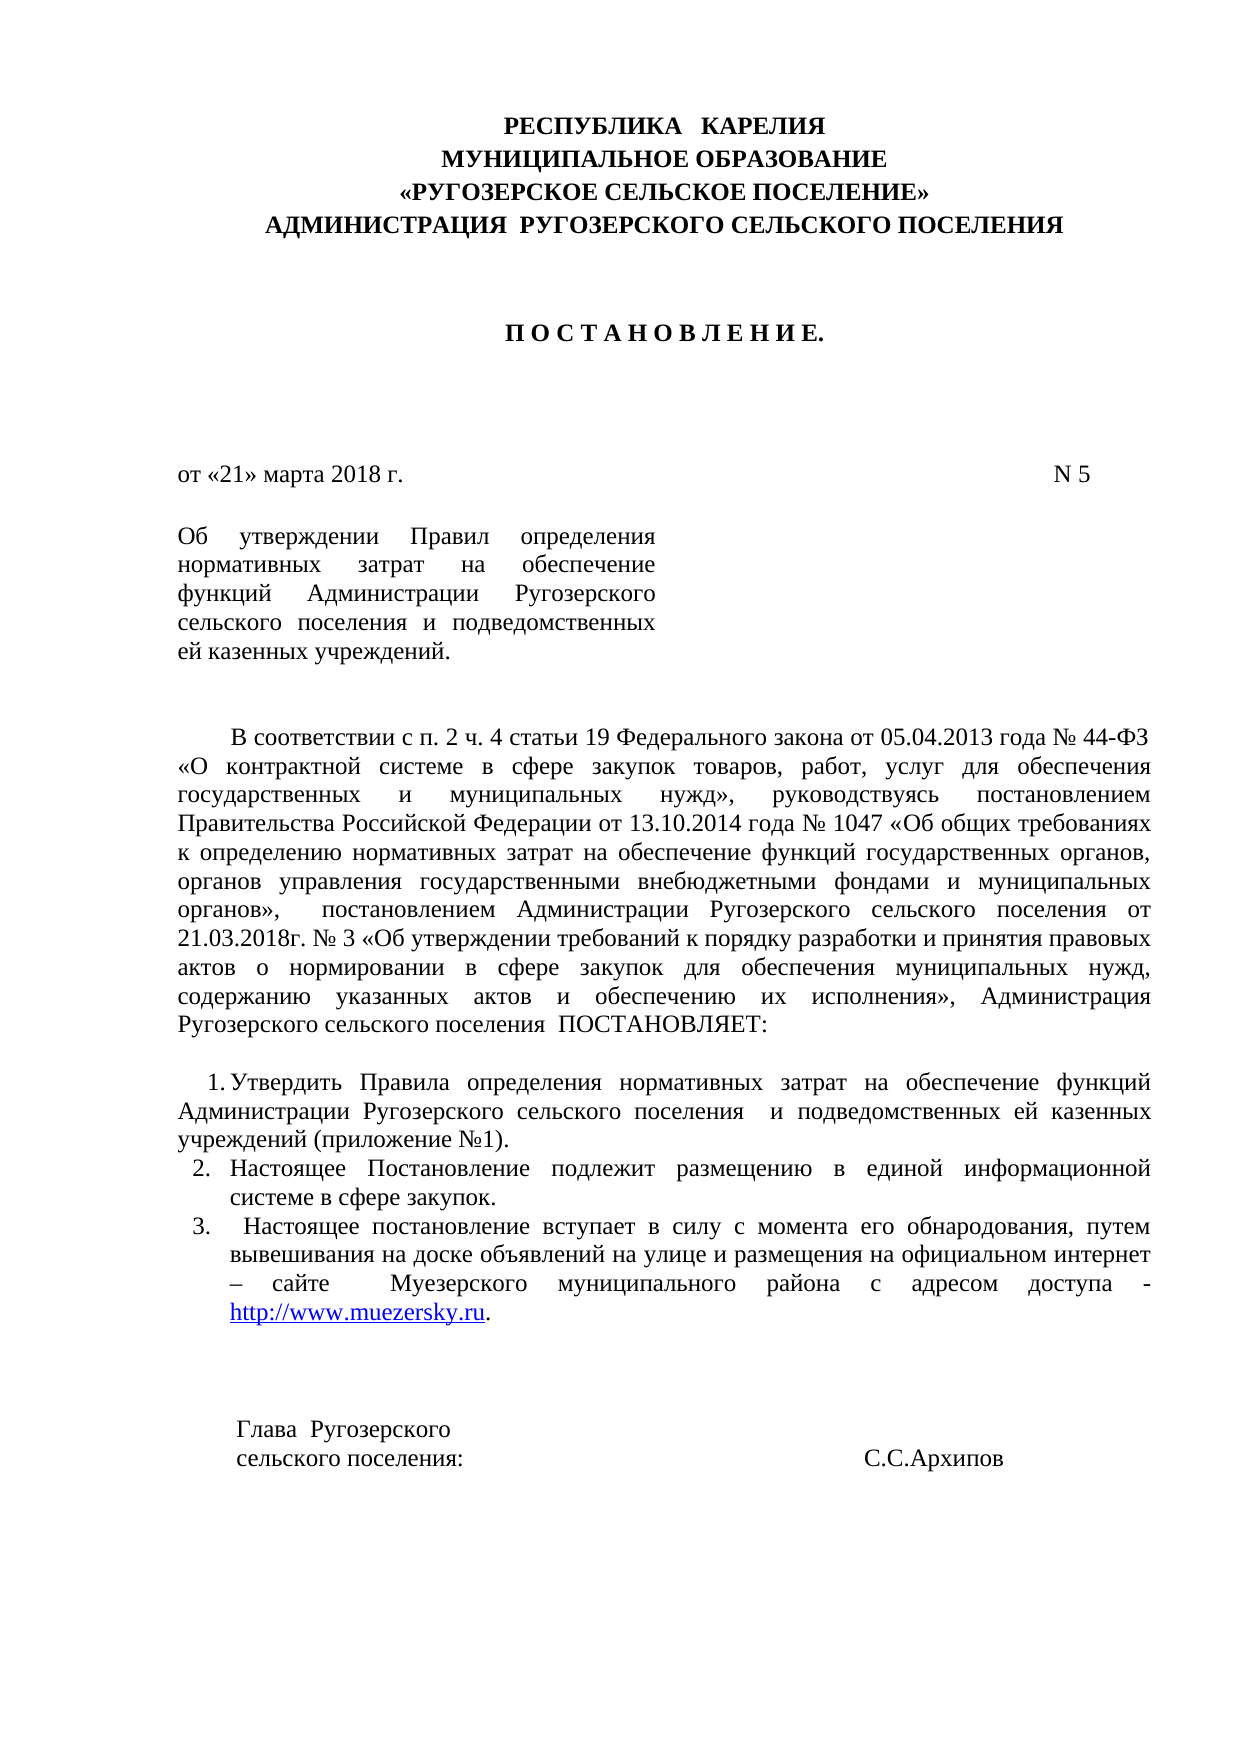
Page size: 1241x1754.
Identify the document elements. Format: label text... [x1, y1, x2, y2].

text АДМИНИСТРАЦИЯ РУГОЗЕРСКОГО СЕЛЬСКОГО ПОСЕЛЕНИЯ [177, 211, 1152, 239]
text сельского поселения: С.С.Архипов [236, 1443, 1152, 1472]
text РЕСПУБЛИКА КАРЕЛИЯ [177, 111, 1152, 140]
text В соответствии с п. 2 ч. 4 статьи 19 Федерального закона от 05.04.2013 года № 44-ФЗ «О контрактной системе в сфере закупок товаров, работ, услуг для обеспечения государственных и муниципальных нужд», руководствуясь постановлением Правительства Российской Федерации от 13.10.2014 года № 1047 «Об общих требованиях к определению нормативных затрат на обеспечение функций государственных органов, органов управления государственными внебюджетными фондами и муниципальных органов», постановлением Администрации Ругозерского сельского поселения от 21.03.2018г. № 3 «Об утверждении требований к порядку разработки и принятия правовых актов о нормировании в сфере закупок для обеспечения муниципальных нужд, содержанию указанных актов и обеспечению их исполнения», Администрация Ругозерского сельского поселения ПОСТАНОВЛЯЕТ: [177, 722, 1152, 1038]
text «РУГОЗЕРСКОЕ СЕЛЬСКОЕ ПОСЕЛЕНИЕ» [177, 177, 1152, 206]
title от «21» марта 2018 г. N 5 [177, 459, 1152, 488]
text Об утверждении Правил определения нормативных затрат на обеспечение функций Администрации Ругозерского сельского поселения и подведомственных ей казенных учреждений. [177, 521, 656, 664]
text П О С Т А Н О В Л Е Н И Е. [177, 318, 1152, 347]
list Настоящее Постановление подлежит размещению в единой информационной системе в сфере закупок. [192, 1153, 1152, 1211]
text Глава Ругозерского [236, 1414, 1152, 1443]
list Настоящее постановление вступает в силу с момента его обнародования, путем вывешивания на доске объявлений на улице и размещения на официальном интернет – сайте Муезерского муниципального района с адресом доступа - http://www.muezersky.ru. [192, 1211, 1152, 1326]
list Утвердить Правила определения нормативных затрат на обеспечение функций Администрации Ругозерского сельского поселения и подведомственных ей казенных учреждений (приложение №1). [177, 1067, 1152, 1153]
text МУНИЦИПАЛЬНОЕ ОБРАЗОВАНИЕ [177, 144, 1152, 173]
